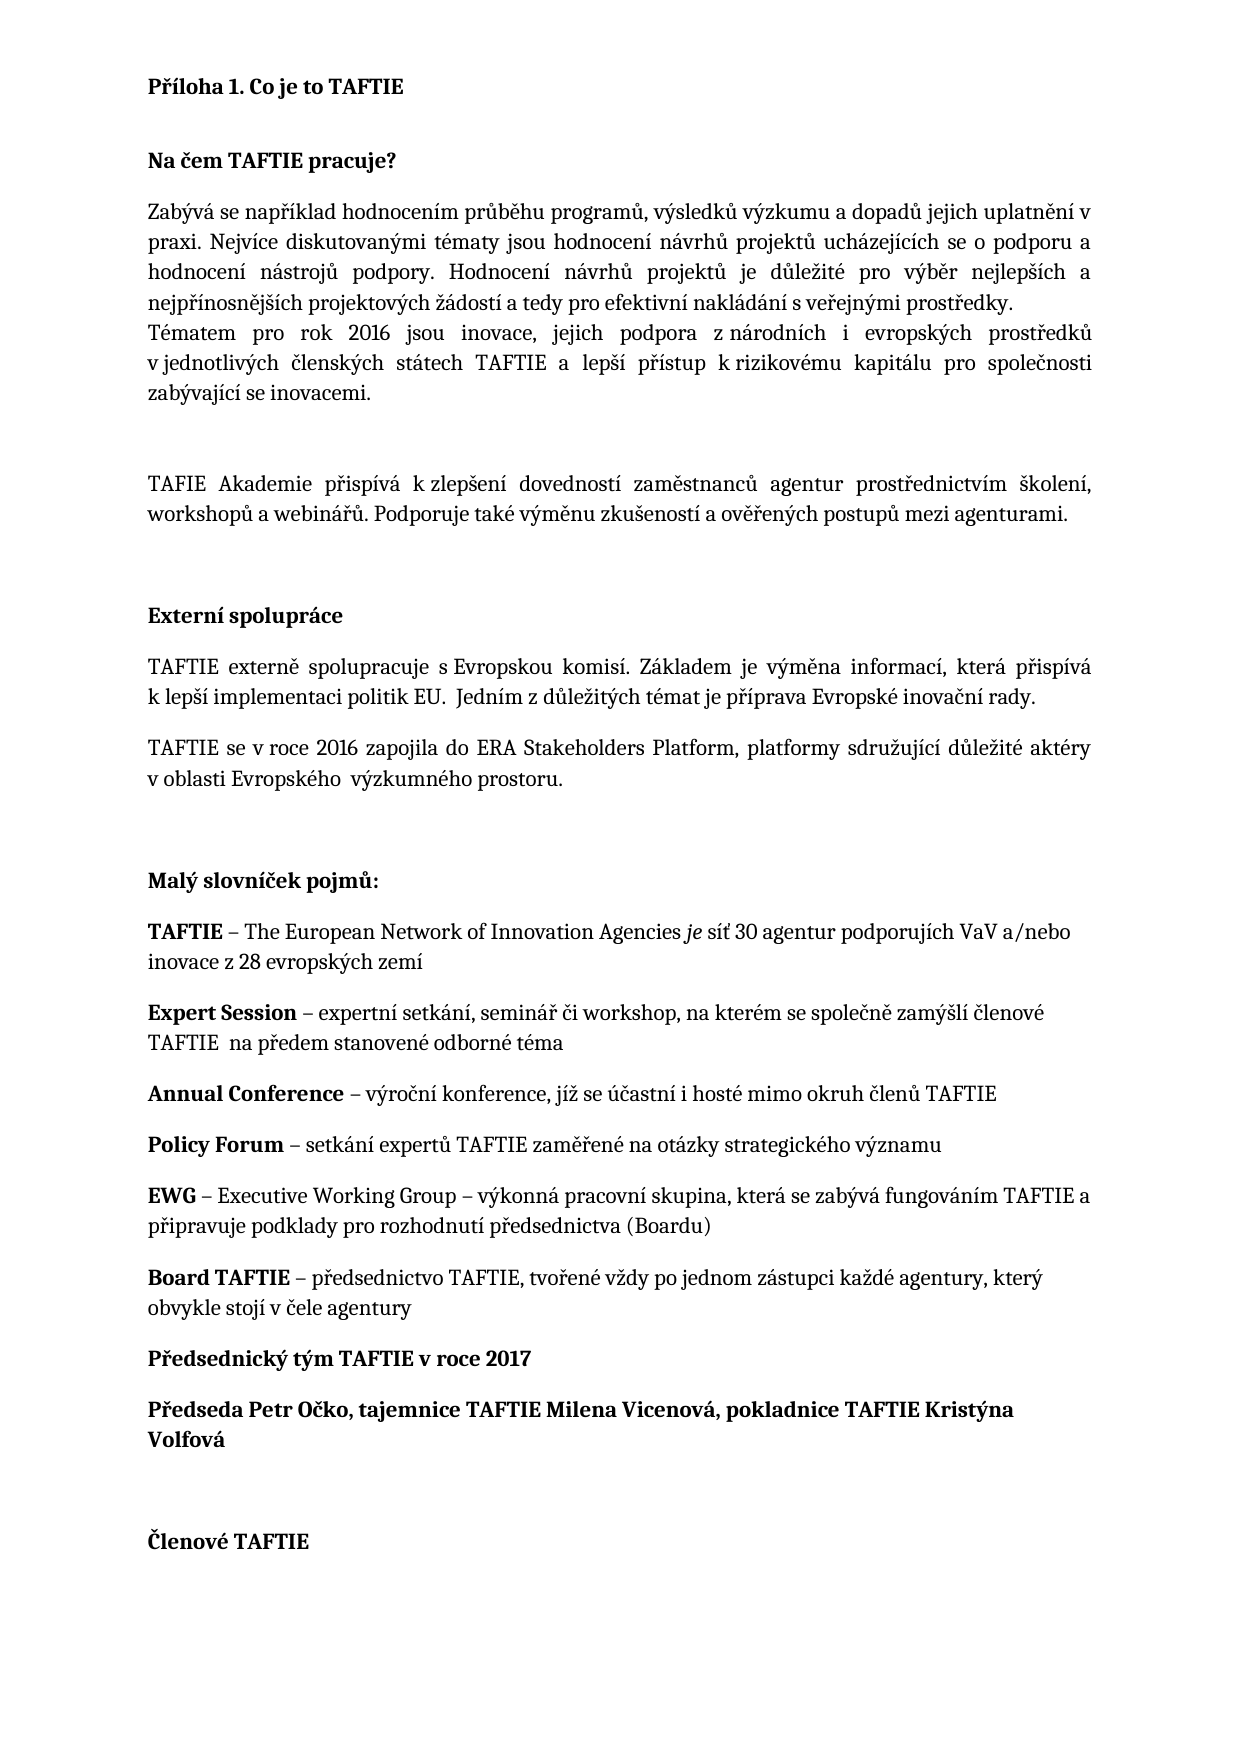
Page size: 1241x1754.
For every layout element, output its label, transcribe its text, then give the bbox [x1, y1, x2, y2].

text Policy Forum – setkání expertů TAFTIE zaměřené na otázky strategického významu [148, 1132, 1093, 1158]
text Annual Conference – výroční konference, jíž se účastní i hosté mimo okruh členů TAFTIE [148, 1081, 1093, 1107]
text Na čem TAFTIE pracuje? [148, 148, 1093, 174]
text Tématem pro rok 2016 jsou inovace, jejich podpora z národních i evropských prostředků v jednotlivých členských státech TAFTIE a lepší přístup k rizikovému kapitálu pro společnosti zabývající se inovacemi. [148, 319, 1093, 406]
text Zabývá se například hodnocením průběhu programů, výsledků výzkumu a dopadů jejich uplatnění v praxi. Nejvíce diskutovanými tématy jsou hodnocení návrhů projektů ucházejících se o podporu a hodnocení nástrojů podpory. Hodnocení návrhů projektů je důležité pro výběr nejlepších a nejpřínosnějších projektových žádostí a tedy pro efektivní nakládání s veřejnými prostředky. [148, 199, 1093, 316]
text TAFTIE externě spolupracuje s Evropskou komisí. Základem je výměna informací, která přispívá k lepší implementaci politik EU. Jedním z důležitých témat je příprava Evropské inovační rady. [148, 654, 1093, 710]
text Externí spolupráce [148, 603, 1093, 629]
text Malý slovníček pojmů: [148, 867, 1093, 894]
text Předseda Petr Očko, tajemnice TAFTIE Milena Vicenová, pokladnice TAFTIE Kristýna Volfová [148, 1397, 1093, 1453]
text TAFIE Akademie přispívá k zlepšení dovedností zaměstnanců agentur prostřednictvím školení, workshopů a webinářů. Podporuje také výměnu zkušeností a ověřených postupů mezi agenturami. [148, 471, 1093, 527]
text Board TAFTIE – předsednictvo TAFTIE, tvořené vždy po jednom zástupci každé agentury, který obvykle stojí v čele agentury [148, 1264, 1093, 1321]
text TAFTIE se v roce 2016 zapojila do ERA Stakeholders Platform, platformy sdružující důležité aktéry v oblasti Evropského výzkumného prostoru. [148, 735, 1093, 792]
text EWG – Executive Working Group – výkonná pracovní skupina, která se zabývá fungováním TAFTIE a připravuje podklady pro rozhodnutí předsednictva (Boardu) [148, 1183, 1093, 1239]
text Předsednický tým TAFTIE v roce 2017 [148, 1346, 1093, 1372]
text Expert Session – expertní setkání, seminář či workshop, na kterém se společně zamýšlí členové TAFTIE na předem stanovené odborné téma [148, 1000, 1093, 1056]
text TAFTIE – The European Network of Innovation Agencies je síť 30 agentur podporujích VaV a/nebo inovace z 28 evropských zemí [148, 918, 1093, 975]
text Členové TAFTIE [148, 1529, 1093, 1555]
